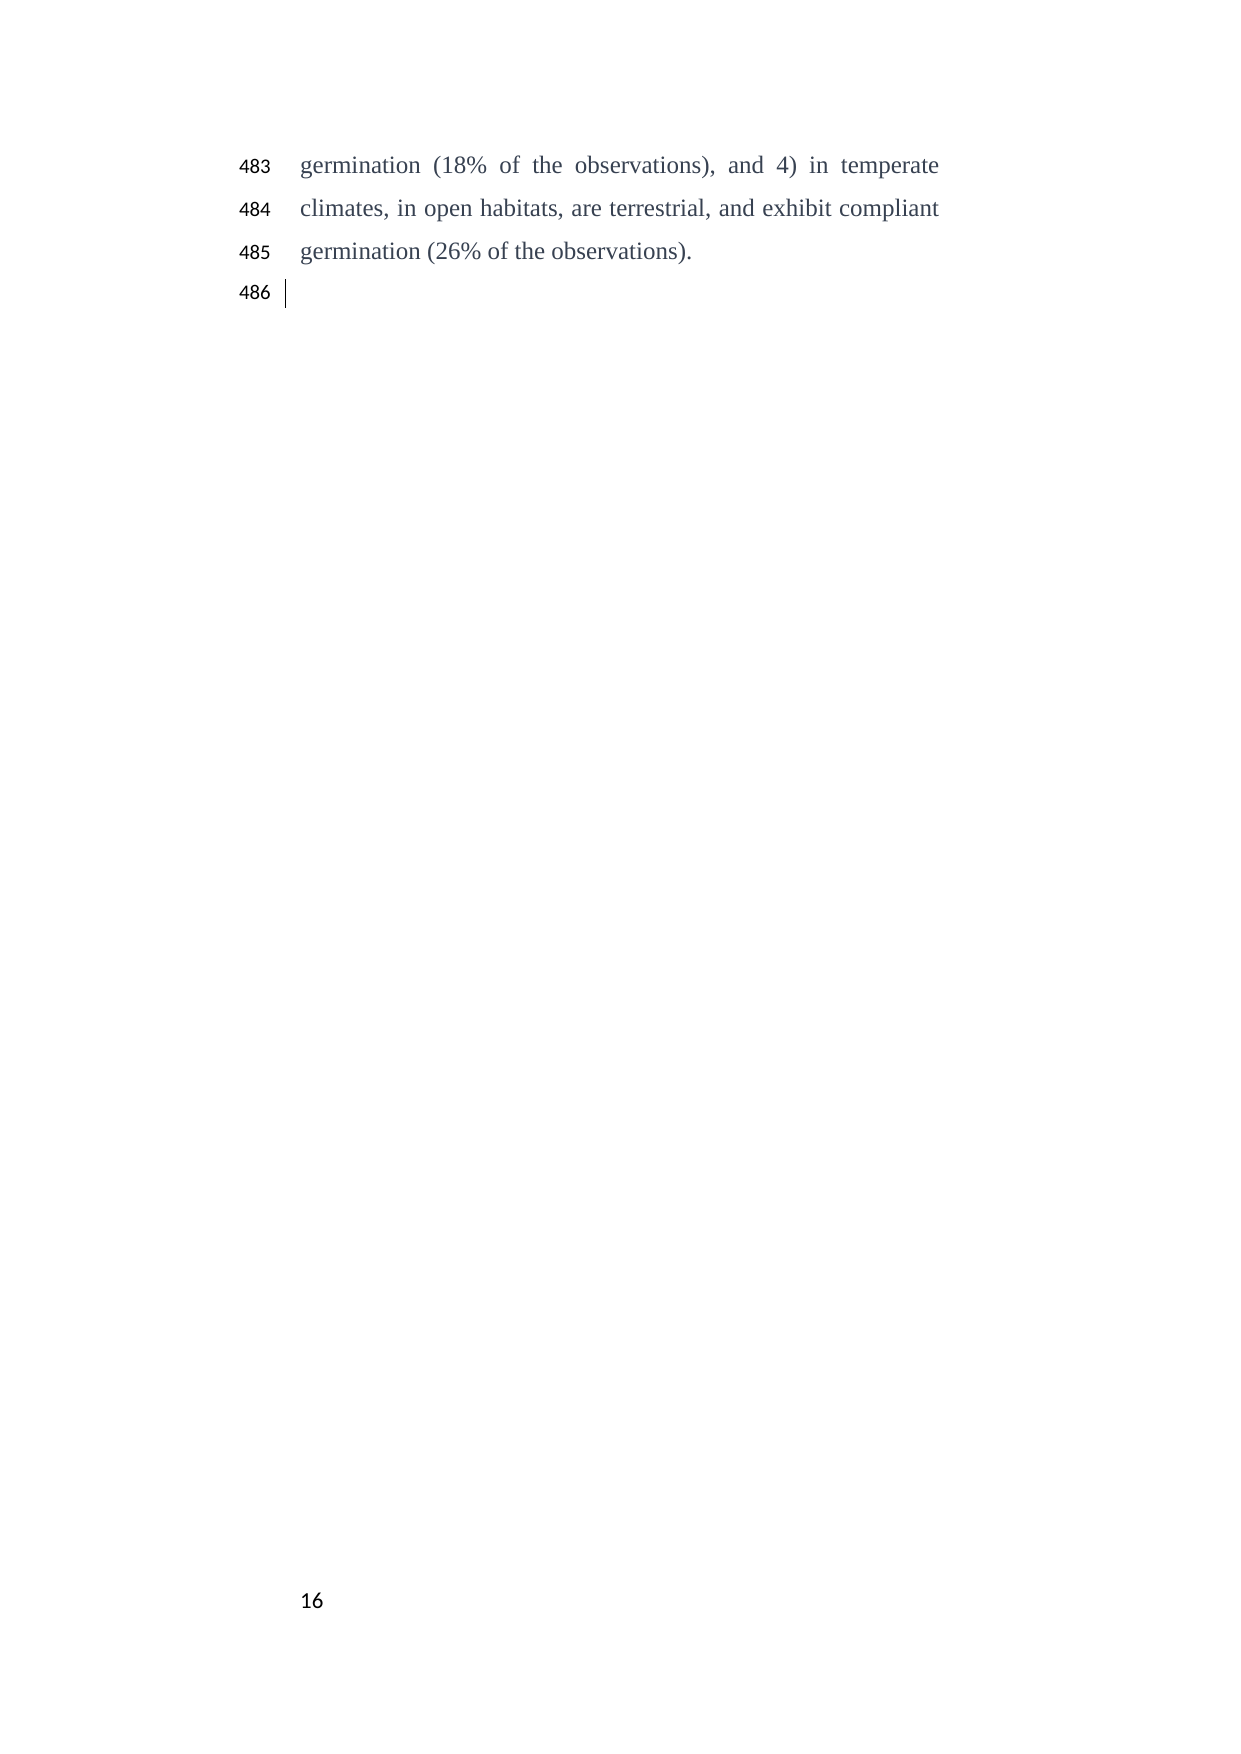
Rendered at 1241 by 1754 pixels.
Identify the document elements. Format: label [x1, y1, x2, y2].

text [300, 150, 940, 265]
